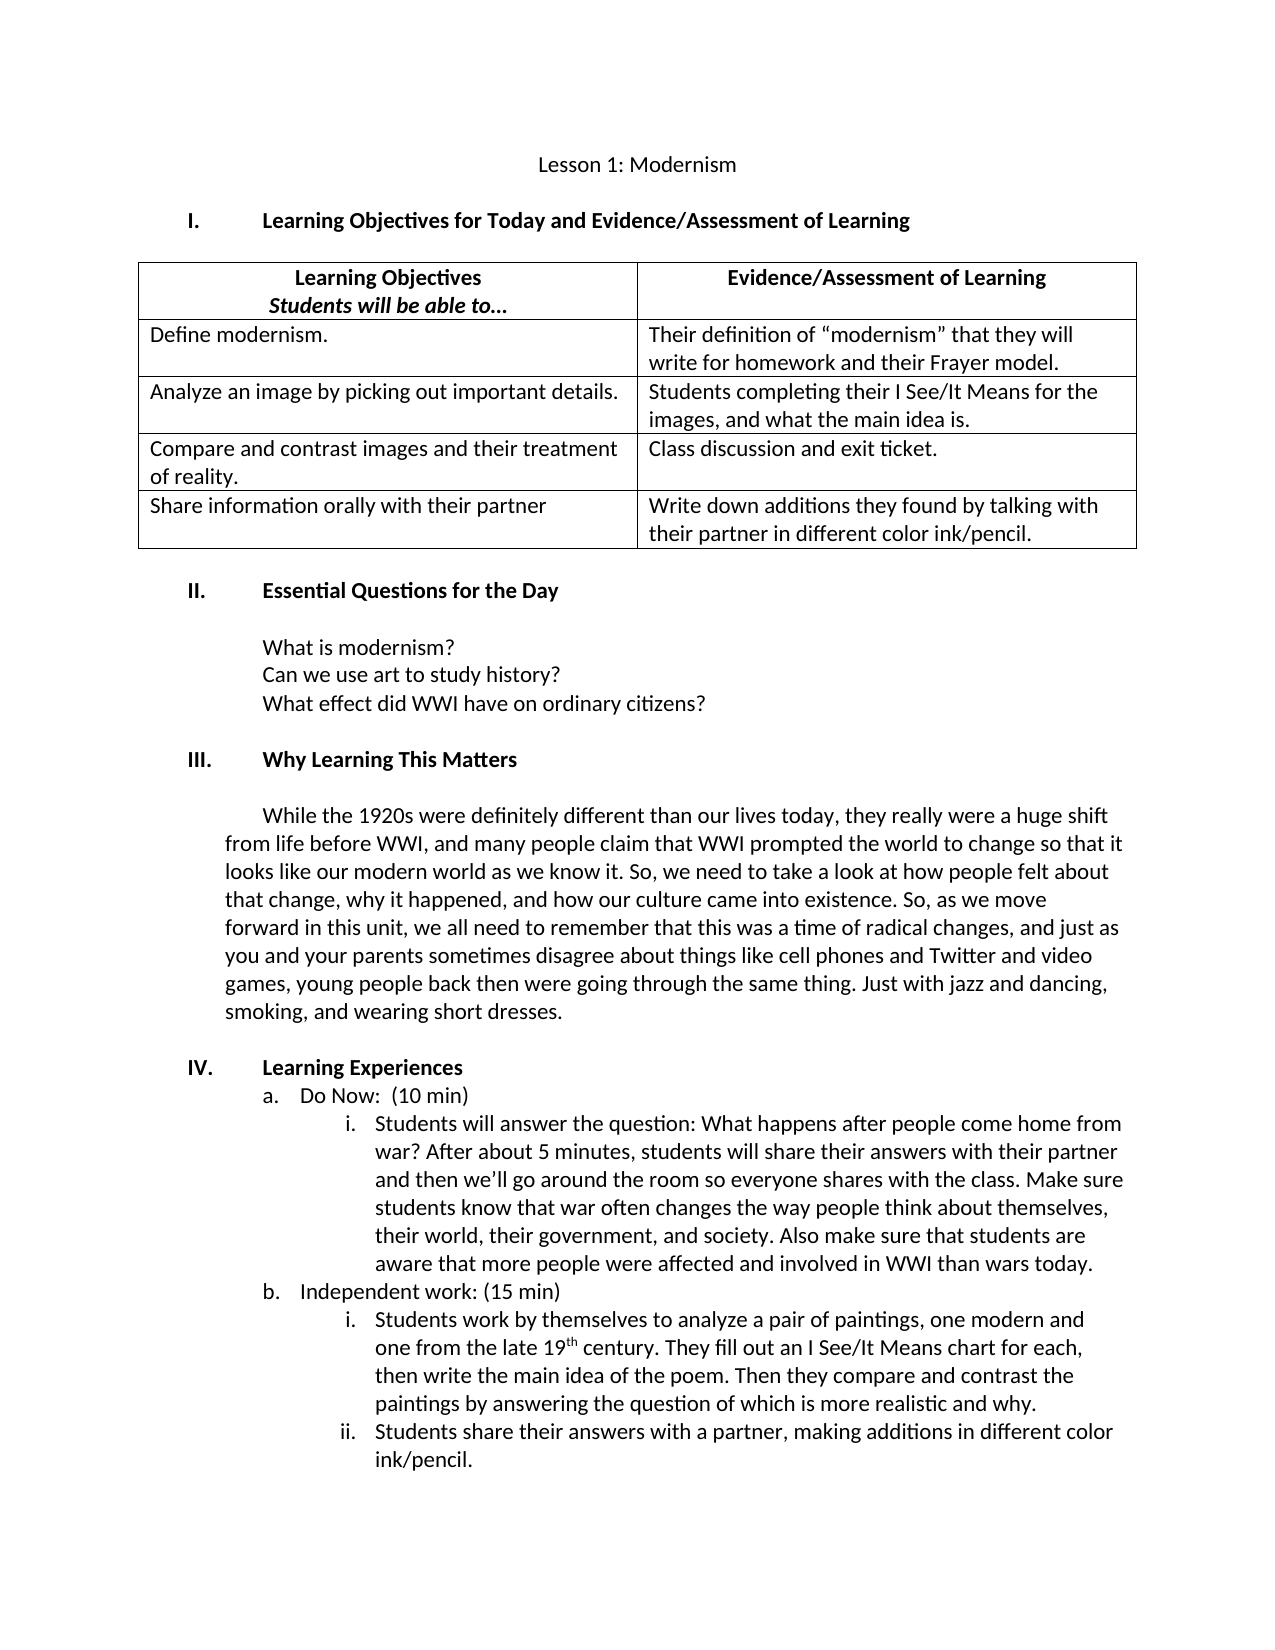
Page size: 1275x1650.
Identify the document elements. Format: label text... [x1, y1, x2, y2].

text Lesson 1: Modernism [150, 150, 1125, 178]
list Essential Questions for the Day [187, 577, 1125, 604]
table_cell Their definition of “modernism” that they will write for homework and their Frayer model. [638, 320, 1136, 376]
list Learning Experiences [187, 1053, 1125, 1081]
table_cell Share information orally with their partner [139, 491, 637, 547]
table_header Evidence/Assessment of Learning [638, 263, 1136, 319]
text While the 1920s were definitely different than our lives today, they really were a huge shift from life before WWI, and many people claim that WWI prompted the world to change so that it looks like our modern world as we know it. So, we need to take a look at how people felt about that change, why it happened, and how our culture came into existence. So, as we move forward in this unit, we all need to remember that this was a time of radical changes, and just as you and your parents sometimes disagree about things like cell phones and Twitter and video games, young people back then were going through the same thing. Just with jazz and dancing, smoking, and wearing short dresses. [225, 801, 1125, 1025]
list Students work by themselves to analyze a pair of paintings, one modern and one from the late 19th century. They fill out an I See/It Means chart for each, then write the main idea of the poem. Then they compare and contrast the paintings by answering the question of which is more realistic and why. [356, 1305, 1125, 1417]
table_cell Compare and contrast images and their treatment of reality. [139, 434, 637, 490]
list Independent work: (15 min) [262, 1277, 1125, 1305]
table_cell Define modernism. [139, 320, 637, 376]
table_cell Write down additions they found by talking with their partner in different color ink/pencil. [638, 491, 1136, 547]
text What effect did WWI have on ordinary citizens? [262, 689, 1125, 717]
table_cell Analyze an image by picking out important details. [139, 377, 637, 433]
table_cell Students completing their I See/It Means for the images, and what the main idea is. [638, 377, 1136, 433]
text Can we use art to study history? [262, 661, 1125, 689]
list Why Learning This Matters [187, 745, 1125, 773]
table_header Learning Objectives Students will be able to… [139, 263, 637, 319]
list Students will answer the question: What happens after people come home from war? After about 5 minutes, students will share their answers with their partner and then we’ll go around the room so everyone shares with the class. Make sure students know that war often changes the way people think about themselves, their world, their government, and society. Also make sure that students are aware that more people were affected and involved in WWI than wars today. [356, 1109, 1125, 1277]
table_cell Class discussion and exit ticket. [638, 434, 1136, 490]
text What is modernism? [262, 633, 1125, 661]
list Students share their answers with a partner, making additions in different color ink/pencil. [356, 1417, 1125, 1473]
list Do Now: (10 min) [262, 1081, 1125, 1109]
list Learning Objectives for Today and Evidence/Assessment of Learning [187, 206, 1125, 234]
